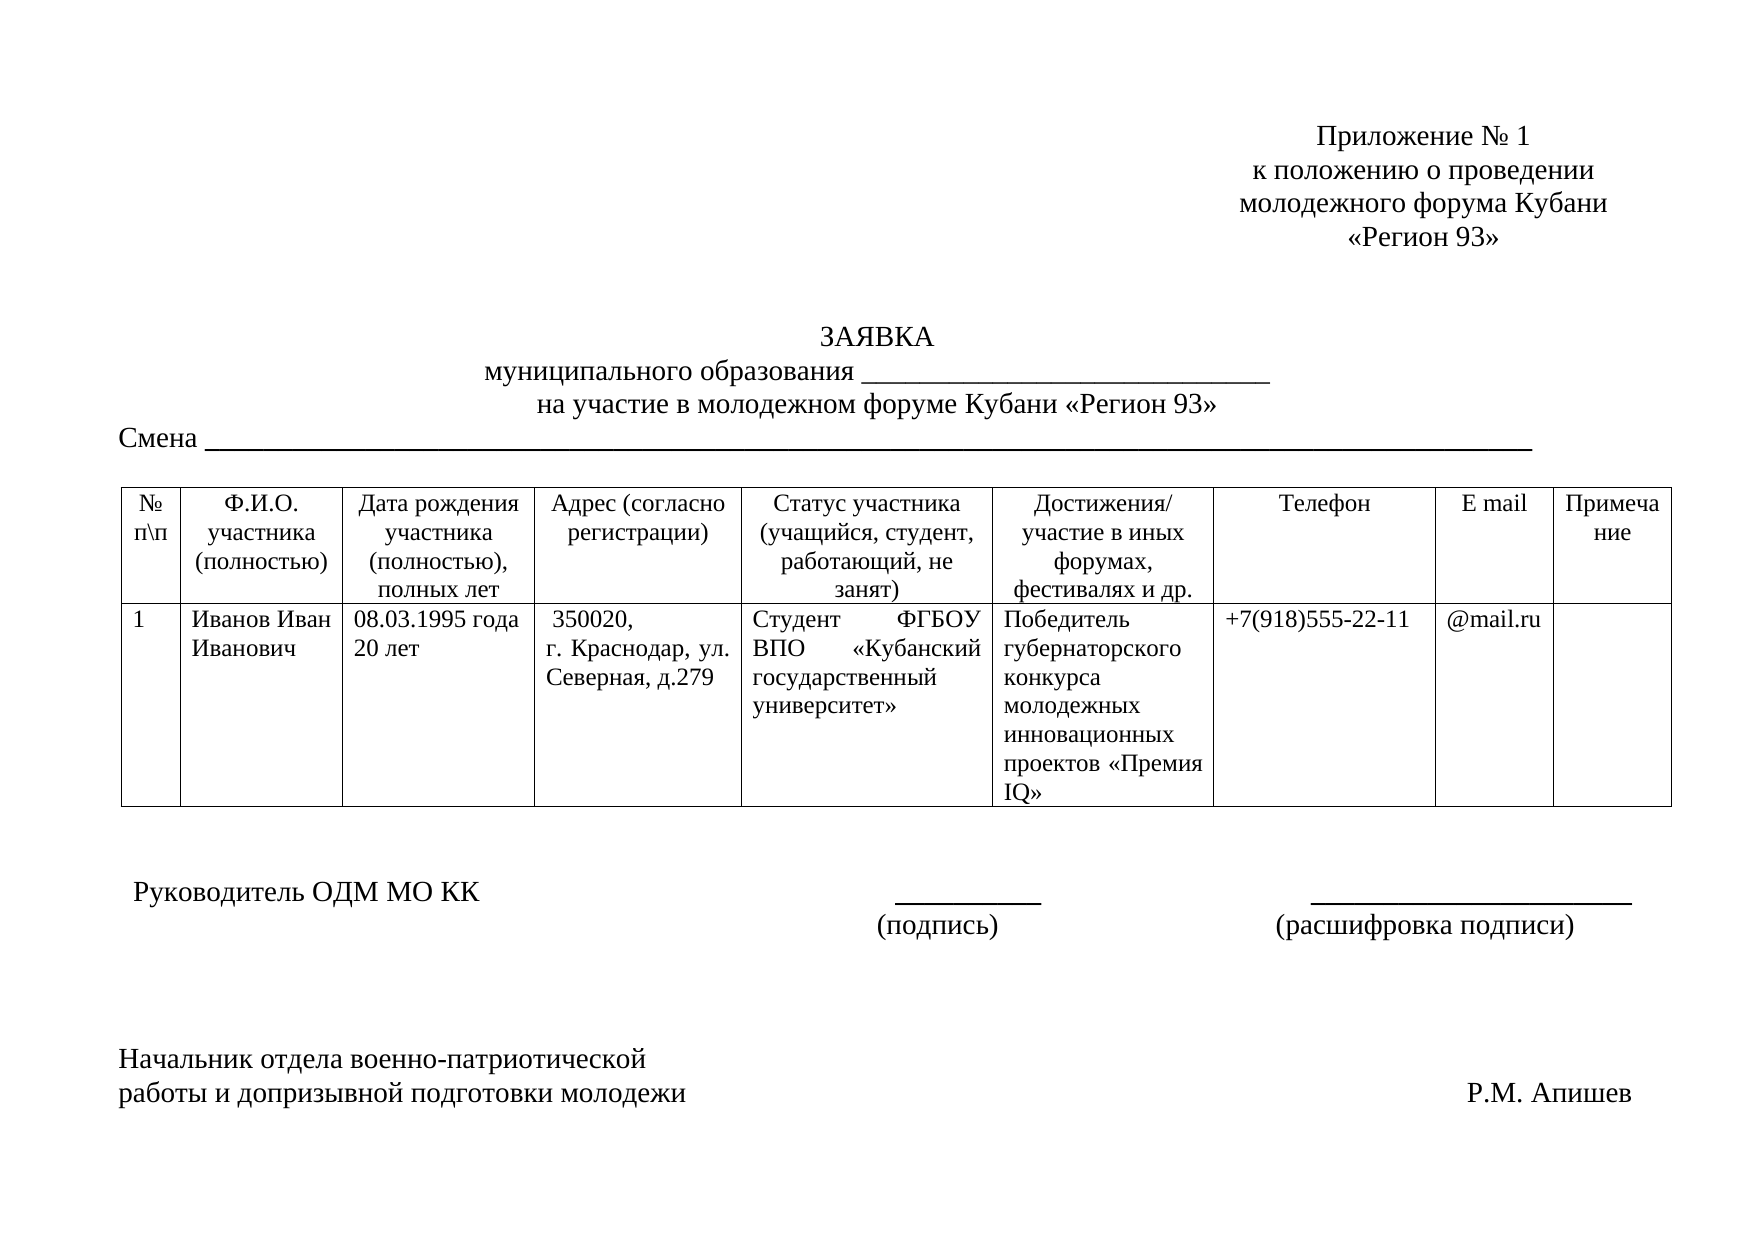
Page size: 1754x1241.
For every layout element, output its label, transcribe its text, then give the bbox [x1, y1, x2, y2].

table_cell +7(918)555-22-11 [1214, 604, 1435, 806]
table_cell 1 [122, 604, 180, 806]
text Приложение № 1 [1211, 118, 1636, 152]
text (подпись) (расшифровка подписи) [133, 907, 1636, 941]
text на участие в молодежном форуме Кубани «Регион 93» [118, 387, 1636, 420]
table_header E mail [1436, 488, 1553, 603]
table_cell Студент ФГБОУ ВПО «Кубанский государственный университет» [742, 604, 992, 806]
table_cell [1554, 604, 1671, 806]
text к положению о проведении [1211, 152, 1636, 185]
table_header Ф.И.О. участника (полностью) [181, 488, 342, 603]
table_cell Победитель губернаторского конкурса молодежных инновационных проектов «Премия IQ» [993, 604, 1213, 806]
table_header Адрес (согласно регистрации) [535, 488, 741, 603]
text муниципального образования ____________________________ [118, 353, 1636, 387]
text работы и допризывной подготовки молодежи Р.М. Апишев [118, 1075, 1668, 1108]
table_header Статус участника (учащийся, студент, работающий, не занят) [742, 488, 992, 603]
text Смена ___________________________________________________________________________________________ [118, 420, 1636, 454]
text Руководитель ОДМ МО КК __________ ______________________ [133, 874, 1636, 907]
table_cell 350020, г. Краснодар, ул. Северная, д.279 [535, 604, 741, 806]
table_cell 08.03.1995 года 20 лет [343, 604, 534, 806]
table_header Примечание [1554, 488, 1671, 603]
table_header Дата рождения участника (полностью), полных лет [343, 488, 534, 603]
text ЗАЯВКА [118, 319, 1636, 353]
table_header Достижения/ участие в иных форумах, фестивалях и др. [993, 488, 1213, 603]
text Начальник отдела военно-патриотической [118, 1041, 1636, 1075]
table_cell @mail.ru [1436, 604, 1553, 806]
table_header № п\п [122, 488, 180, 603]
text молодежного форума Кубани «Регион 93» [1211, 185, 1636, 252]
table_header Телефон [1214, 488, 1435, 603]
table_cell Иванов Иван Иванович [181, 604, 342, 806]
